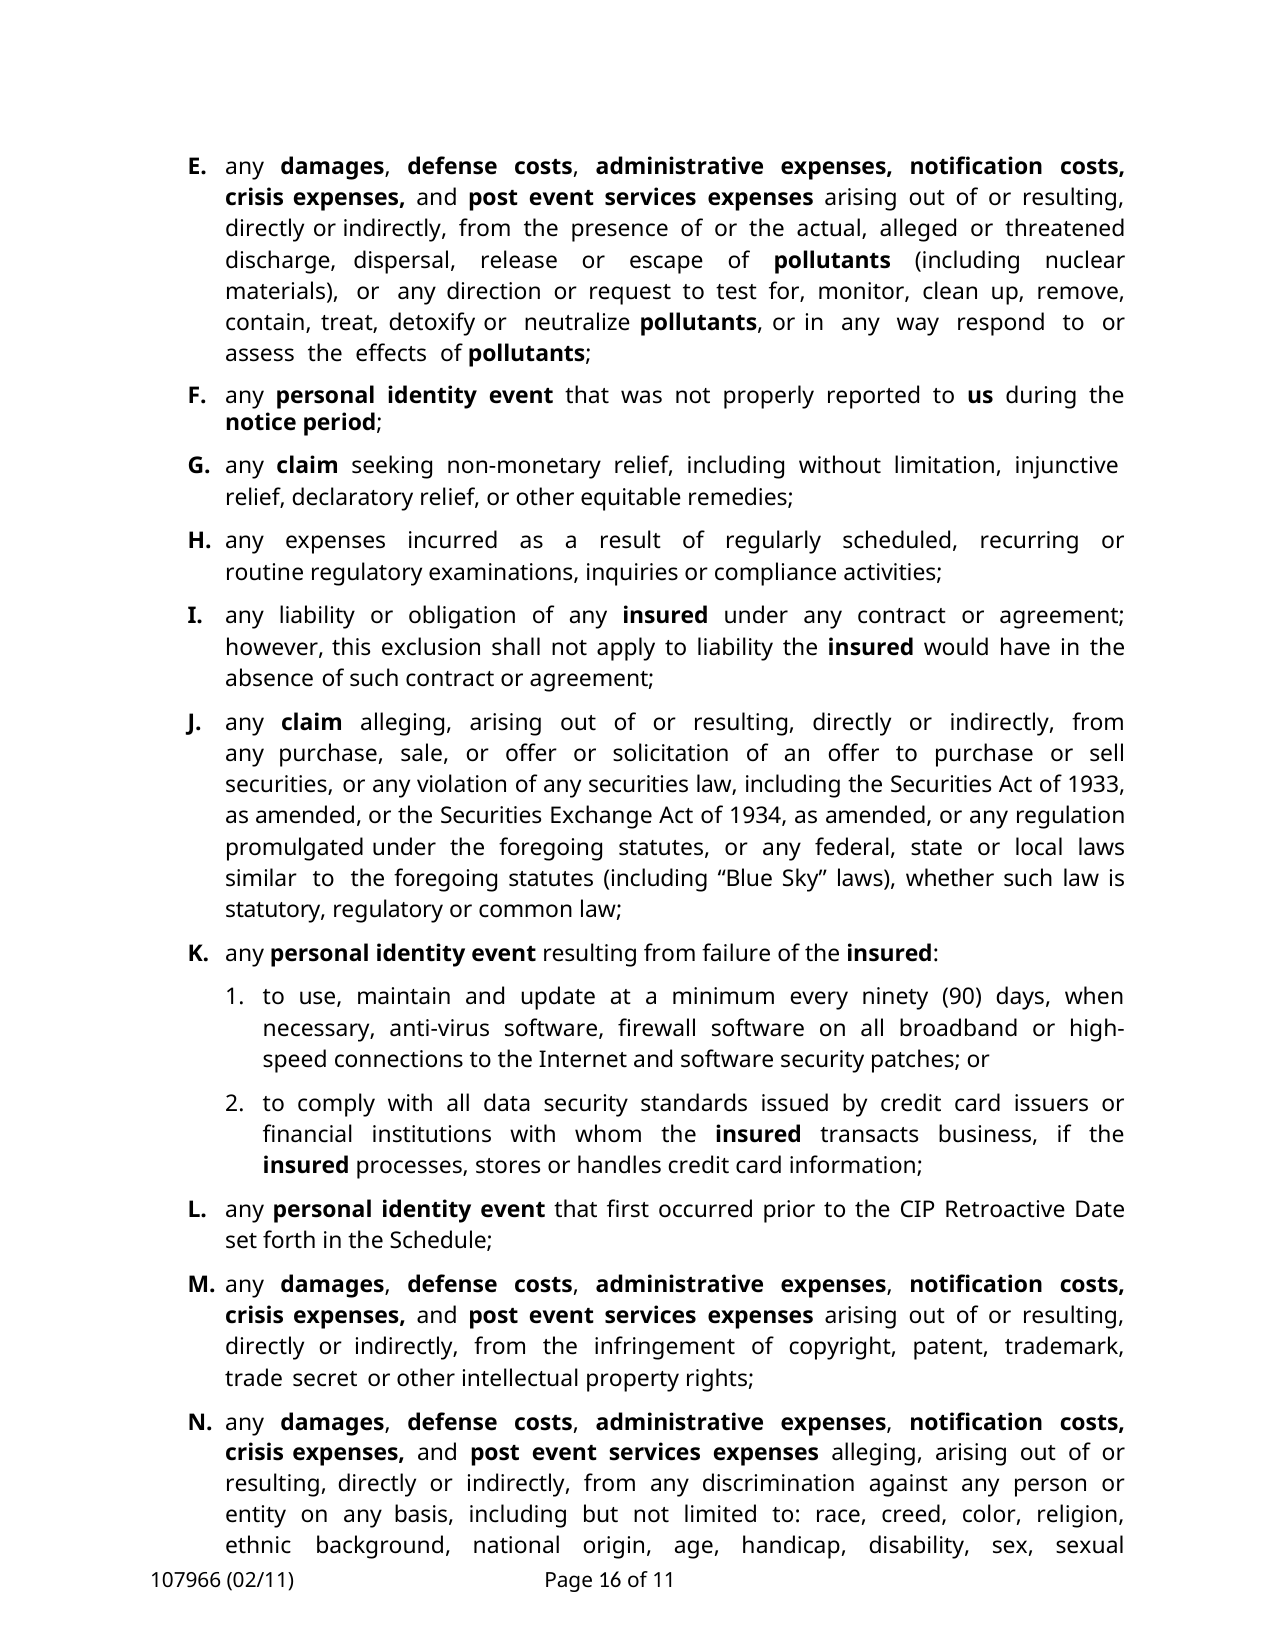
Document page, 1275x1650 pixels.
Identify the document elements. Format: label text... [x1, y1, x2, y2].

list any claim seeking non-monetary relief, including without limitation, injunctive relief, declaratory relief, or other equitable remedies; [187, 449, 1118, 512]
list any damages, defense costs, administrative expenses, notification costs, crisis expenses, and post event services expenses arising out of or resulting, directly or indirectly, from the presence of or the actual, alleged or threatened discharge, dispersal, release or escape of pollutants (including nuclear materials), or any direction or request to test for, monitor, clean up, remove, contain, treat, detoxify or neutralize pollutants, or in any way respond to or assess the effects of pollutants; [187, 150, 1125, 368]
list to use, maintain and update at a minimum every ninety (90) days, when necessary, anti-virus software, firewall software on all broadband or high-speed connections to the Internet and software security patches; or [225, 980, 1125, 1074]
list any damages, defense costs, administrative expenses, notification costs, crisis expenses, and post event services expenses arising out of or resulting, directly or indirectly, from the infringement of copyright, patent, trademark, trade secret or other intellectual property rights; [187, 1268, 1125, 1393]
list any personal identity event resulting from failure of the insured: [187, 937, 1137, 968]
list any personal identity event that was not properly reported to us during the notice period; [187, 381, 1125, 436]
list any liability or obligation of any insured under any contract or agreement; however, this exclusion shall not apply to liability the insured would have in the absence of such contract or agreement; [187, 599, 1125, 693]
list any personal identity event that first occurred prior to the CIP Retroactive Date set forth in the Schedule; [187, 1193, 1125, 1255]
list any expenses incurred as a result of regularly scheduled, recurring or routine regulatory examinations, inquiries or compliance activities; [187, 524, 1125, 587]
list to comply with all data security standards issued by credit card issuers or financial institutions with whom the insured transacts business, if the insured processes, stores or handles credit card information; [225, 1087, 1125, 1180]
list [187, 1405, 1125, 1560]
list any claim alleging, arising out of or resulting, directly or indirectly, from any purchase, sale, or offer or solicitation of an offer to purchase or sell securities, or any violation of any securities law, including the Securities Act of 1933, as amended, or the Securities Exchange Act of 1934, as amended, or any regulation promulgated under the foregoing statutes, or any federal, state or local laws similar to the foregoing statutes (including “Blue Sky” laws), whether such law is statutory, regulatory or common law; [187, 705, 1125, 924]
